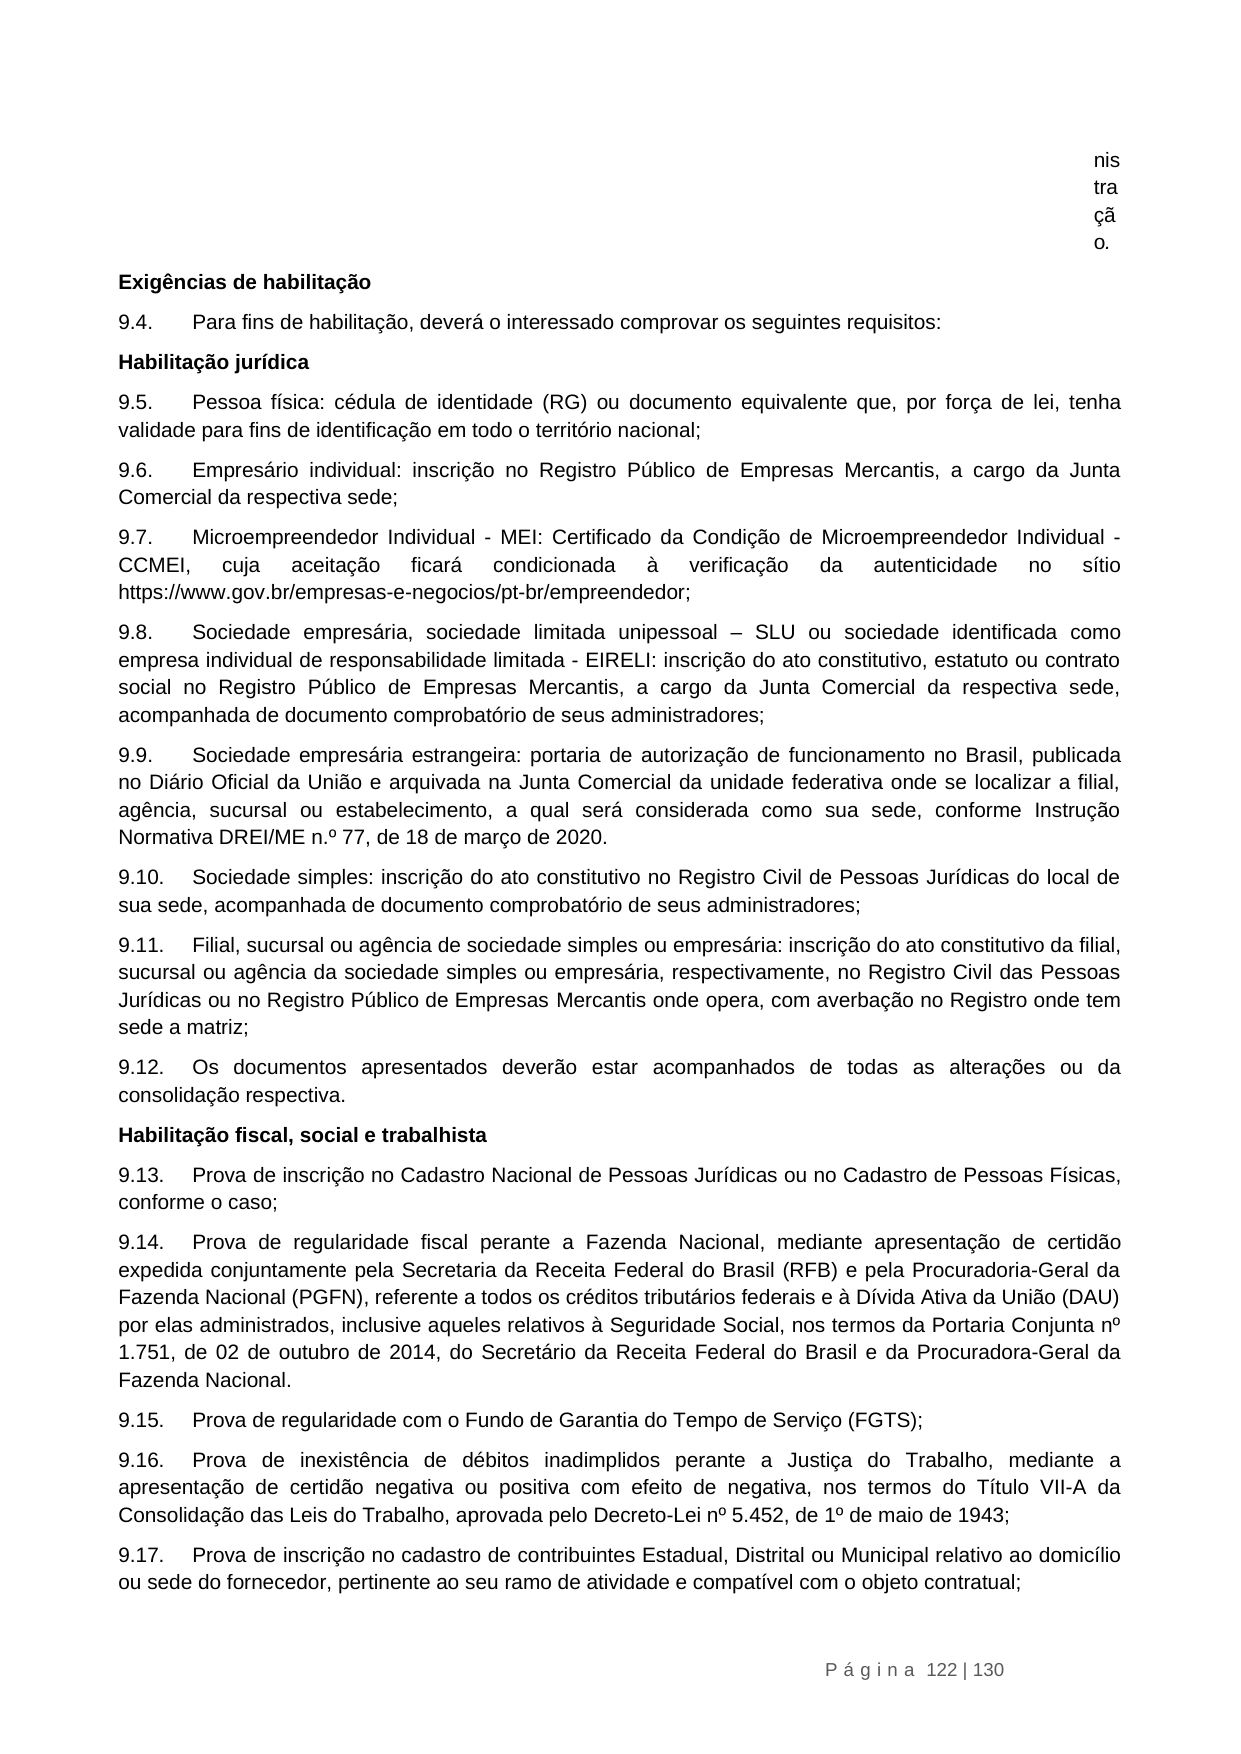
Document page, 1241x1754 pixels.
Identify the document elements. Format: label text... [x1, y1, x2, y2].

text Empresário individual: inscrição no Registro Público de Empresas Mercantis, a cargo da Junta Comercial da respectiva sede; [118, 458, 1122, 509]
text Habilitação fiscal, social e trabalhista [118, 1123, 1122, 1147]
text Para fins de habilitação, deverá o interessado comprovar os seguintes requisitos: [118, 310, 1122, 334]
text Prova de regularidade com o Fundo de Garantia do Tempo de Serviço (FGTS); [118, 1408, 1122, 1432]
text Pessoa física: cédula de identidade (RG) ou documento equivalente que, por força de lei, tenha validade para fins de identificação em todo o território nacional; [118, 390, 1122, 442]
text Os documentos apresentados deverão estar acompanhados de todas as alterações ou da consolidação respectiva. [118, 1055, 1122, 1107]
text Microempreendedor Individual - MEI: Certificado da Condição de Microempreendedor Individual - CCMEI, cuja aceitação ficará condicionada à verificação da autenticidade no sítio https://www.gov.br/empresas-e-negocios/pt-br/empreendedor; [118, 525, 1122, 604]
text Prova de inscrição no Cadastro Nacional de Pessoas Jurídicas ou no Cadastro de Pessoas Físicas, conforme o caso; [118, 1163, 1122, 1214]
text Filial, sucursal ou agência de sociedade simples ou empresária: inscrição do ato constitutivo da filial, sucursal ou agência da sociedade simples ou empresária, respectivamente, no Registro Civil das Pessoas Jurídicas ou no Registro Público de Empresas Mercantis onde opera, com averbação no Registro onde tem sede a matriz; [118, 933, 1122, 1039]
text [1048, 148, 1122, 254]
text Sociedade simples: inscrição do ato constitutivo no Registro Civil de Pessoas Jurídicas do local de sua sede, acompanhada de documento comprobatório de seus administradores; [118, 865, 1122, 917]
text Exigências de habilitação [118, 270, 1122, 294]
text Sociedade empresária, sociedade limitada unipessoal – SLU ou sociedade identificada como empresa individual de responsabilidade limitada - EIRELI: inscrição do ato constitutivo, estatuto ou contrato social no Registro Público de Empresas Mercantis, a cargo da Junta Comercial da respectiva sede, acompanhada de documento comprobatório de seus administradores; [118, 620, 1122, 727]
text Sociedade empresária estrangeira: portaria de autorização de funcionamento no Brasil, publicada no Diário Oficial da União e arquivada na Junta Comercial da unidade federativa onde se localizar a filial, agência, sucursal ou estabelecimento, a qual será considerada como sua sede, conforme Instrução Normativa DREI/ME n.º 77, de 18 de março de 2020. [118, 743, 1122, 849]
text Prova de regularidade fiscal perante a Fazenda Nacional, mediante apresentação de certidão expedida conjuntamente pela Secretaria da Receita Federal do Brasil (RFB) e pela Procuradoria-Geral da Fazenda Nacional (PGFN), referente a todos os créditos tributários federais e à Dívida Ativa da União (DAU) por elas administrados, inclusive aqueles relativos à Seguridade Social, nos termos da Portaria Conjunta nº 1.751, de 02 de outubro de 2014, do Secretário da Receita Federal do Brasil e da Procuradora-Geral da Fazenda Nacional. [118, 1230, 1122, 1392]
text Prova de inexistência de débitos inadimplidos perante a Justiça do Trabalho, mediante a apresentação de certidão negativa ou positiva com efeito de negativa, nos termos do Título VII-A da Consolidação das Leis do Trabalho, aprovada pelo Decreto-Lei nº 5.452, de 1º de maio de 1943; [118, 1448, 1122, 1527]
text Prova de inscrição no cadastro de contribuintes Estadual, Distrital ou Municipal relativo ao domicílio ou sede do fornecedor, pertinente ao seu ramo de atividade e compatível com o objeto contratual; [118, 1543, 1122, 1594]
text Habilitação jurídica [118, 350, 1122, 374]
